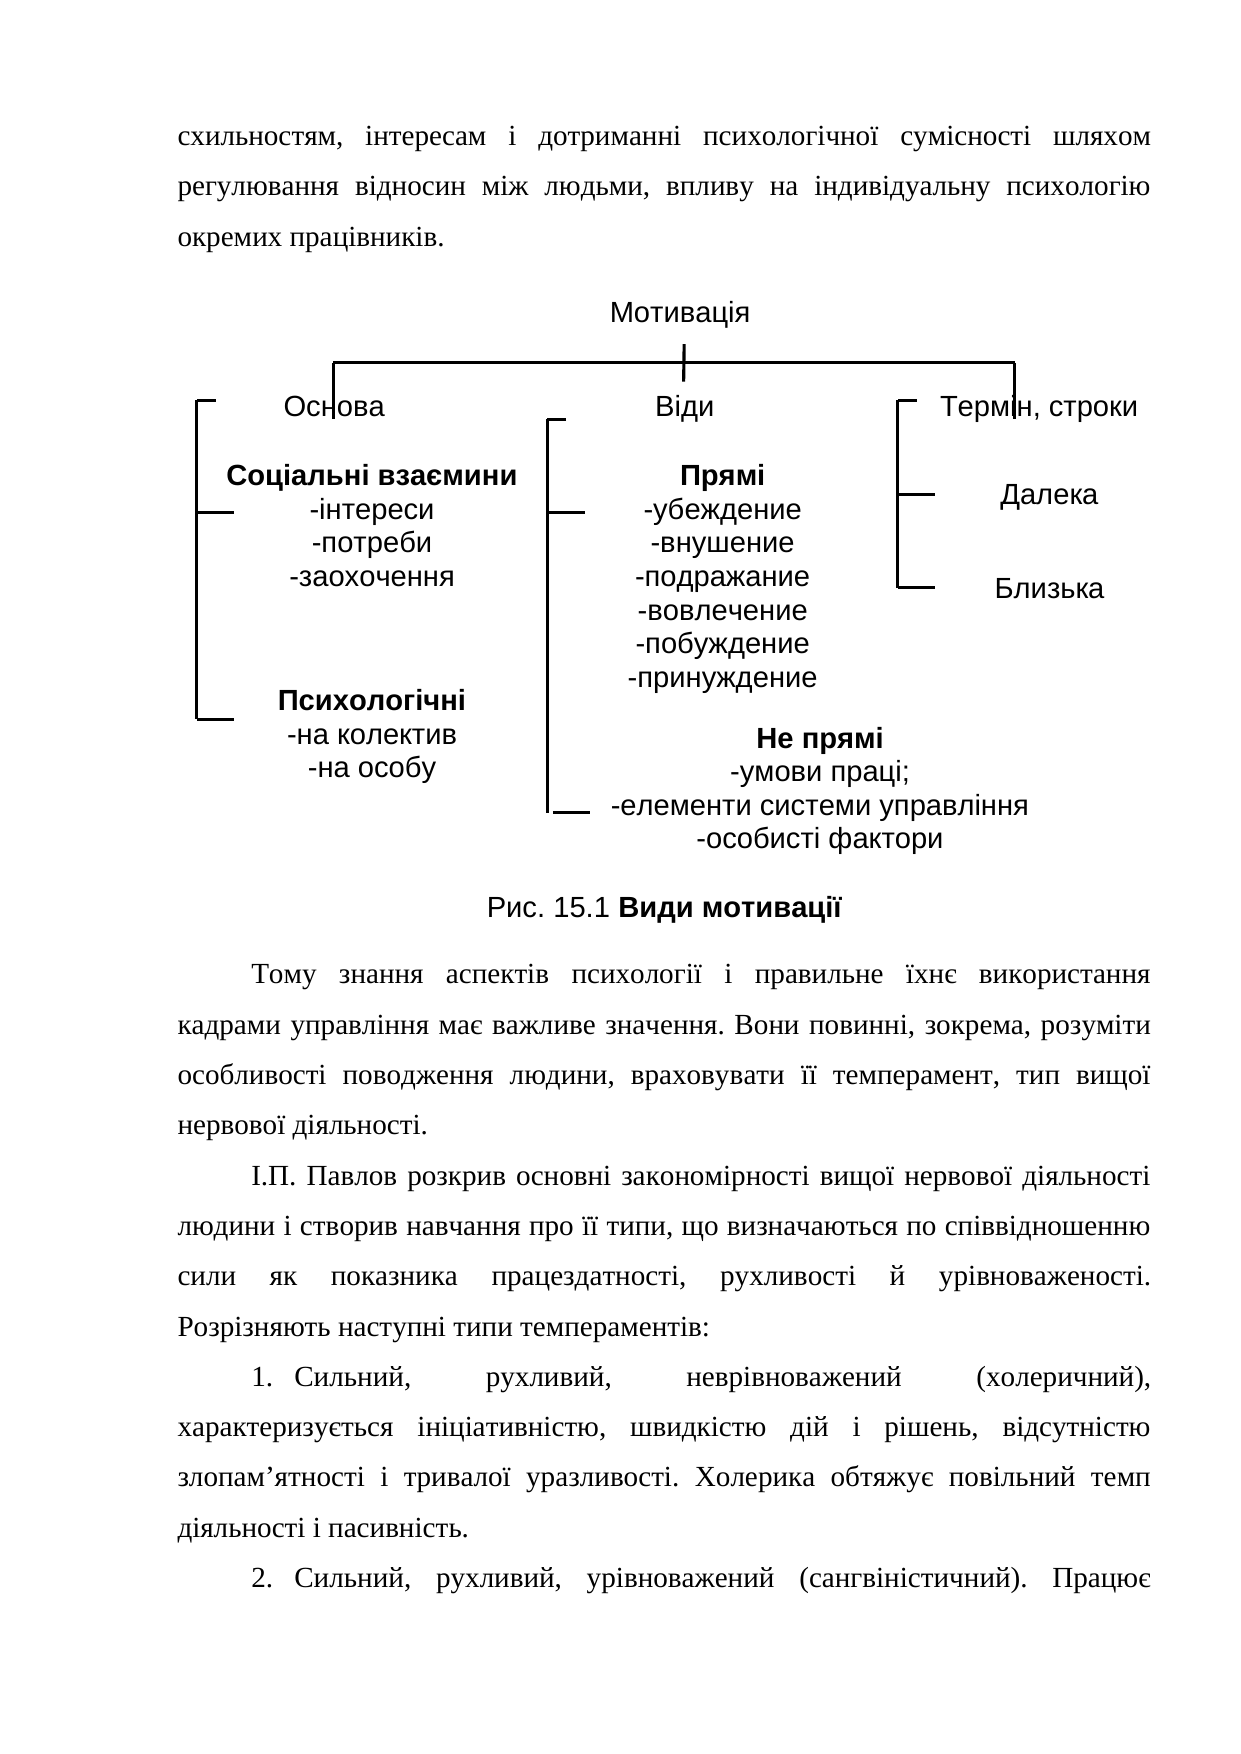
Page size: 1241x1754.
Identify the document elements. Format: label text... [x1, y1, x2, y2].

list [177, 1560, 1152, 1594]
list Сильний, рухливий, неврівноважений (холеричний), характеризується ініціативністю, швидкістю дій і рішень, відсутністю злопам’ятності і тривалої уразливості. Холерика обтяжує повільний темп діяльності і пасивність. [177, 1359, 1152, 1543]
text І.П. Павлов розкрив основні закономірності вищої нервової діяльності людини і створив навчання про її типи, що визначаються по співвідношенню сили як показника працездатності, рухливості й урівноваженості. Розрізняють наступні типи темпераментів: [177, 1158, 1152, 1342]
text Тому знання аспектів психології і правильне їхнє використання кадрами управління має важливе значення. Вони повинні, зокрема, розуміти особливості поводження людини, враховувати її темперамент, тип вищої нервової діяльності. [177, 269, 1152, 1141]
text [177, 118, 1152, 252]
